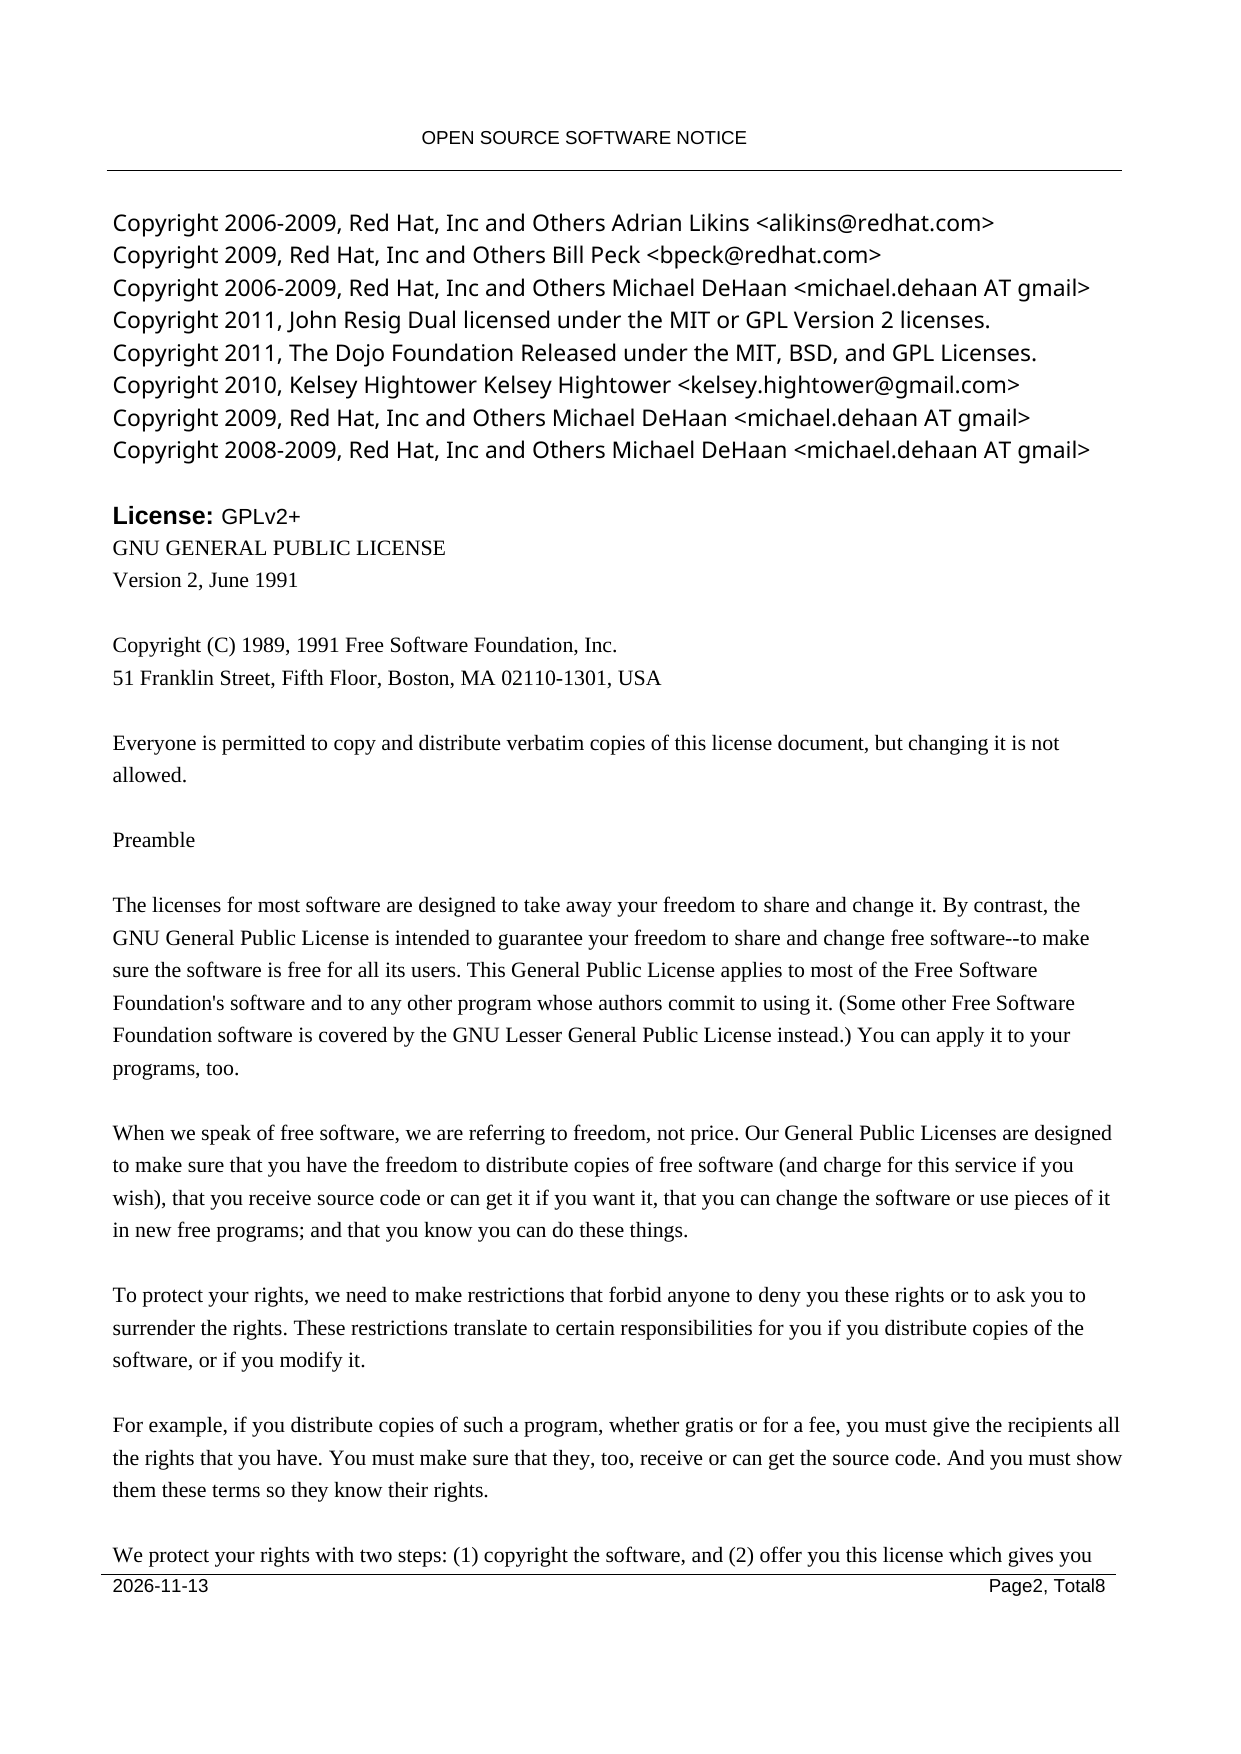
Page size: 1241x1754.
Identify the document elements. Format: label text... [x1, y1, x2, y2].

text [112, 531, 1128, 1571]
text License: GPLv2+ [112, 499, 1128, 531]
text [112, 206, 1128, 499]
